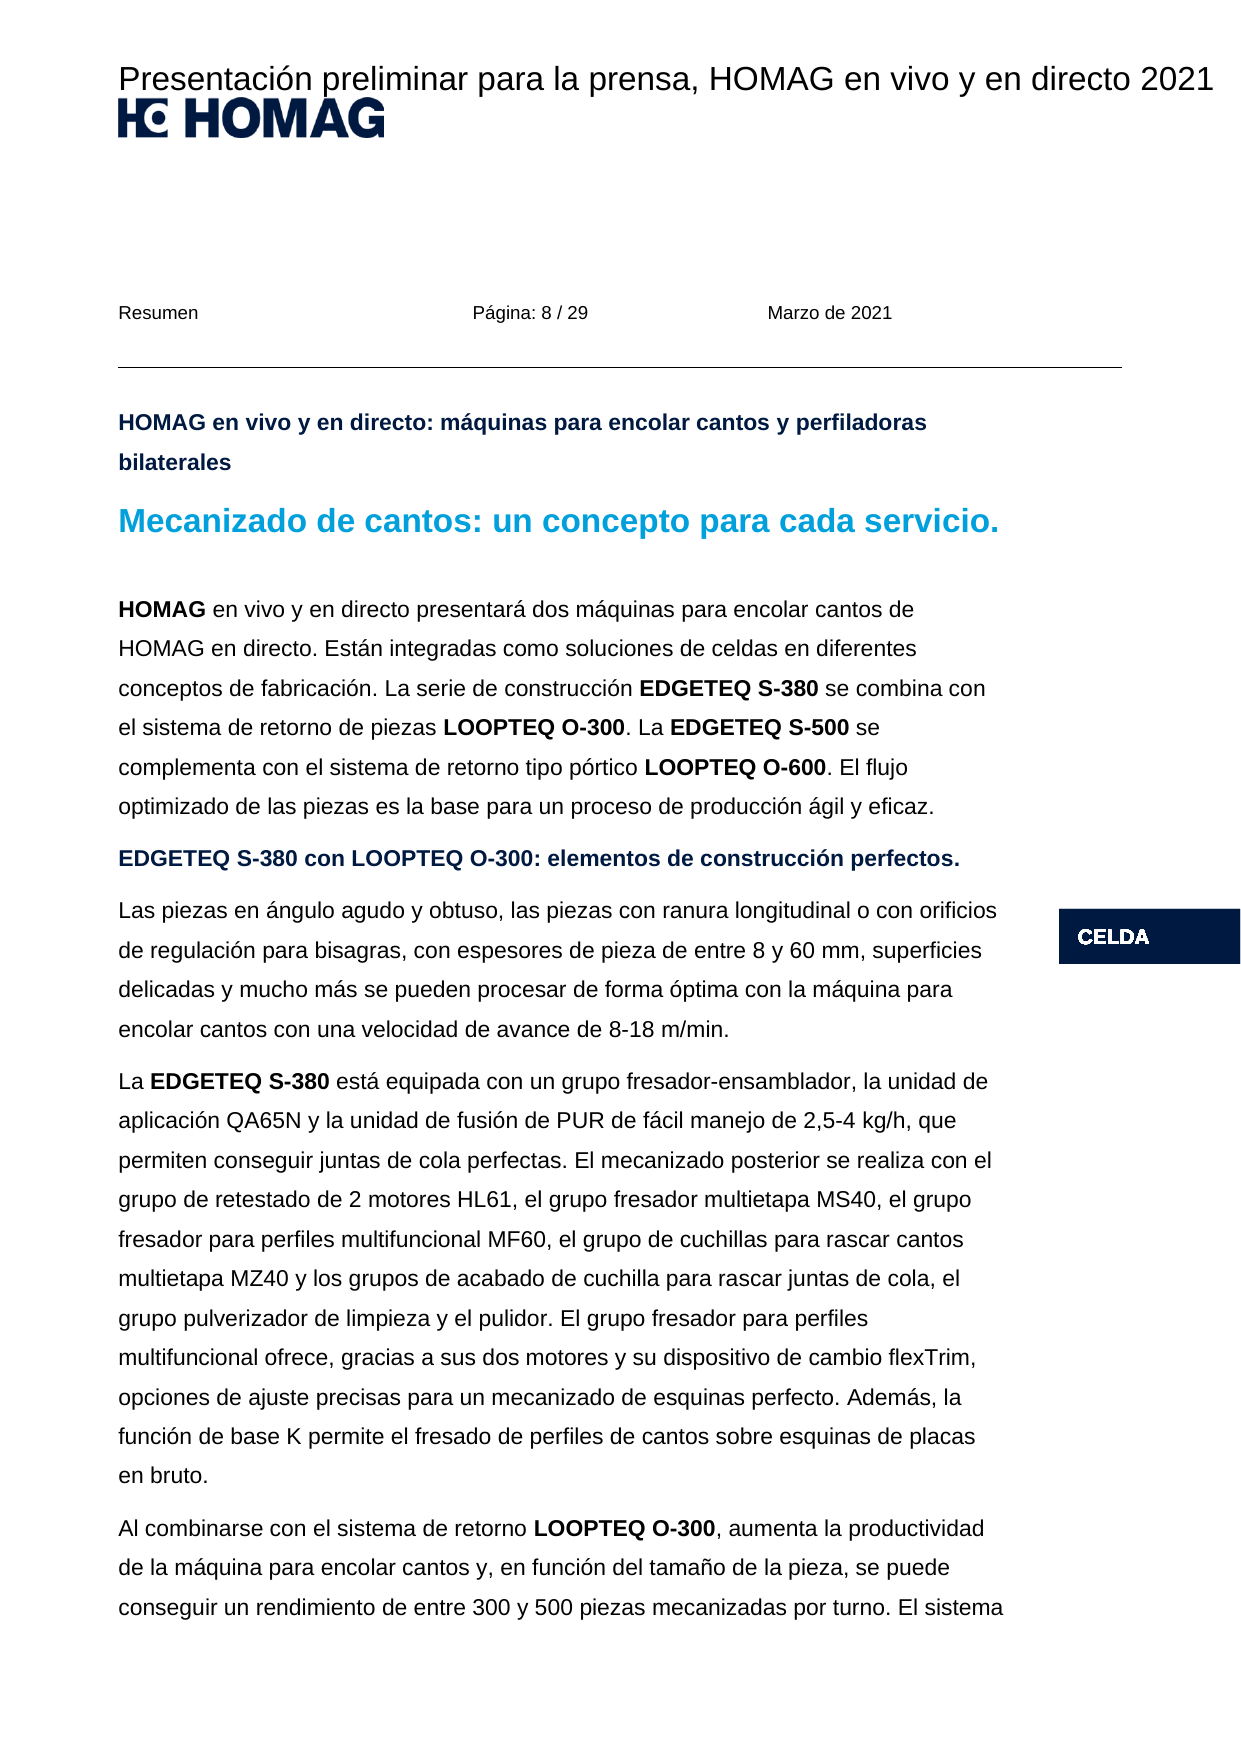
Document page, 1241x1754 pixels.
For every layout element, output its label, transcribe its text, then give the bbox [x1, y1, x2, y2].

text La EDGETEQ S-380 está equipada con un grupo fresador-ensamblador, la unidad de aplicación QA65N y la unidad de fusión de PUR de fácil manejo de 2,5-4 kg/h, que permiten conseguir juntas de cola perfectas. El mecanizado posterior se realiza con el grupo de retestado de 2 motores HL61, el grupo fresador multietapa MS40, el grupo fresador para perfiles multifuncional MF60, el grupo de cuchillas para rascar cantos multietapa MZ40 y los grupos de acabado de cuchilla para rascar juntas de cola, el grupo pulverizador de limpieza y el pulidor. El grupo fresador para perfiles multifuncional ofrece, gracias a sus dos motores y su dispositivo de cambio flexTrim, opciones de ajuste precisas para un mecanizado de esquinas perfecto. Además, la función de base K permite el fresado de perfiles de cantos sobre esquinas de placas en bruto. [118, 1068, 1004, 1489]
picture [118, 97, 384, 138]
subtitle HOMAG en vivo y en directo: máquinas para encolar cantos y perfiladoras bilaterales [118, 409, 1004, 475]
subtitle EDGETEQ S-380 con LOOPTEQ O-300: elementos de construcción perfectos. [118, 845, 1004, 872]
text HOMAG en vivo y en directo presentará dos máquinas para encolar cantos de HOMAG en directo. Están integradas como soluciones de celdas en diferentes conceptos de fabricación. La serie de construcción EDGETEQ S-380 se combina con el sistema de retorno de piezas LOOPTEQ O-300. La EDGETEQ S-500 se complementa con el sistema de retorno tipo pórtico LOOPTEQ O-600. El flujo optimizado de las piezas es la base para un proceso de producción ágil y eficaz. [118, 596, 1004, 820]
subtitle Mecanizado de cantos: un concepto para cada servicio. [118, 501, 1004, 539]
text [118, 1514, 1004, 1620]
text Las piezas en ángulo agudo y obtuso, las piezas con ranura longitudinal o con orificios de regulación para bisagras, con espesores de pieza de entre 8 y 60 mm, superficies delicadas y mucho más se pueden procesar de forma óptima con la máquina para encolar cantos con una velocidad de avance de 8-18 m/min. [118, 897, 1004, 1042]
